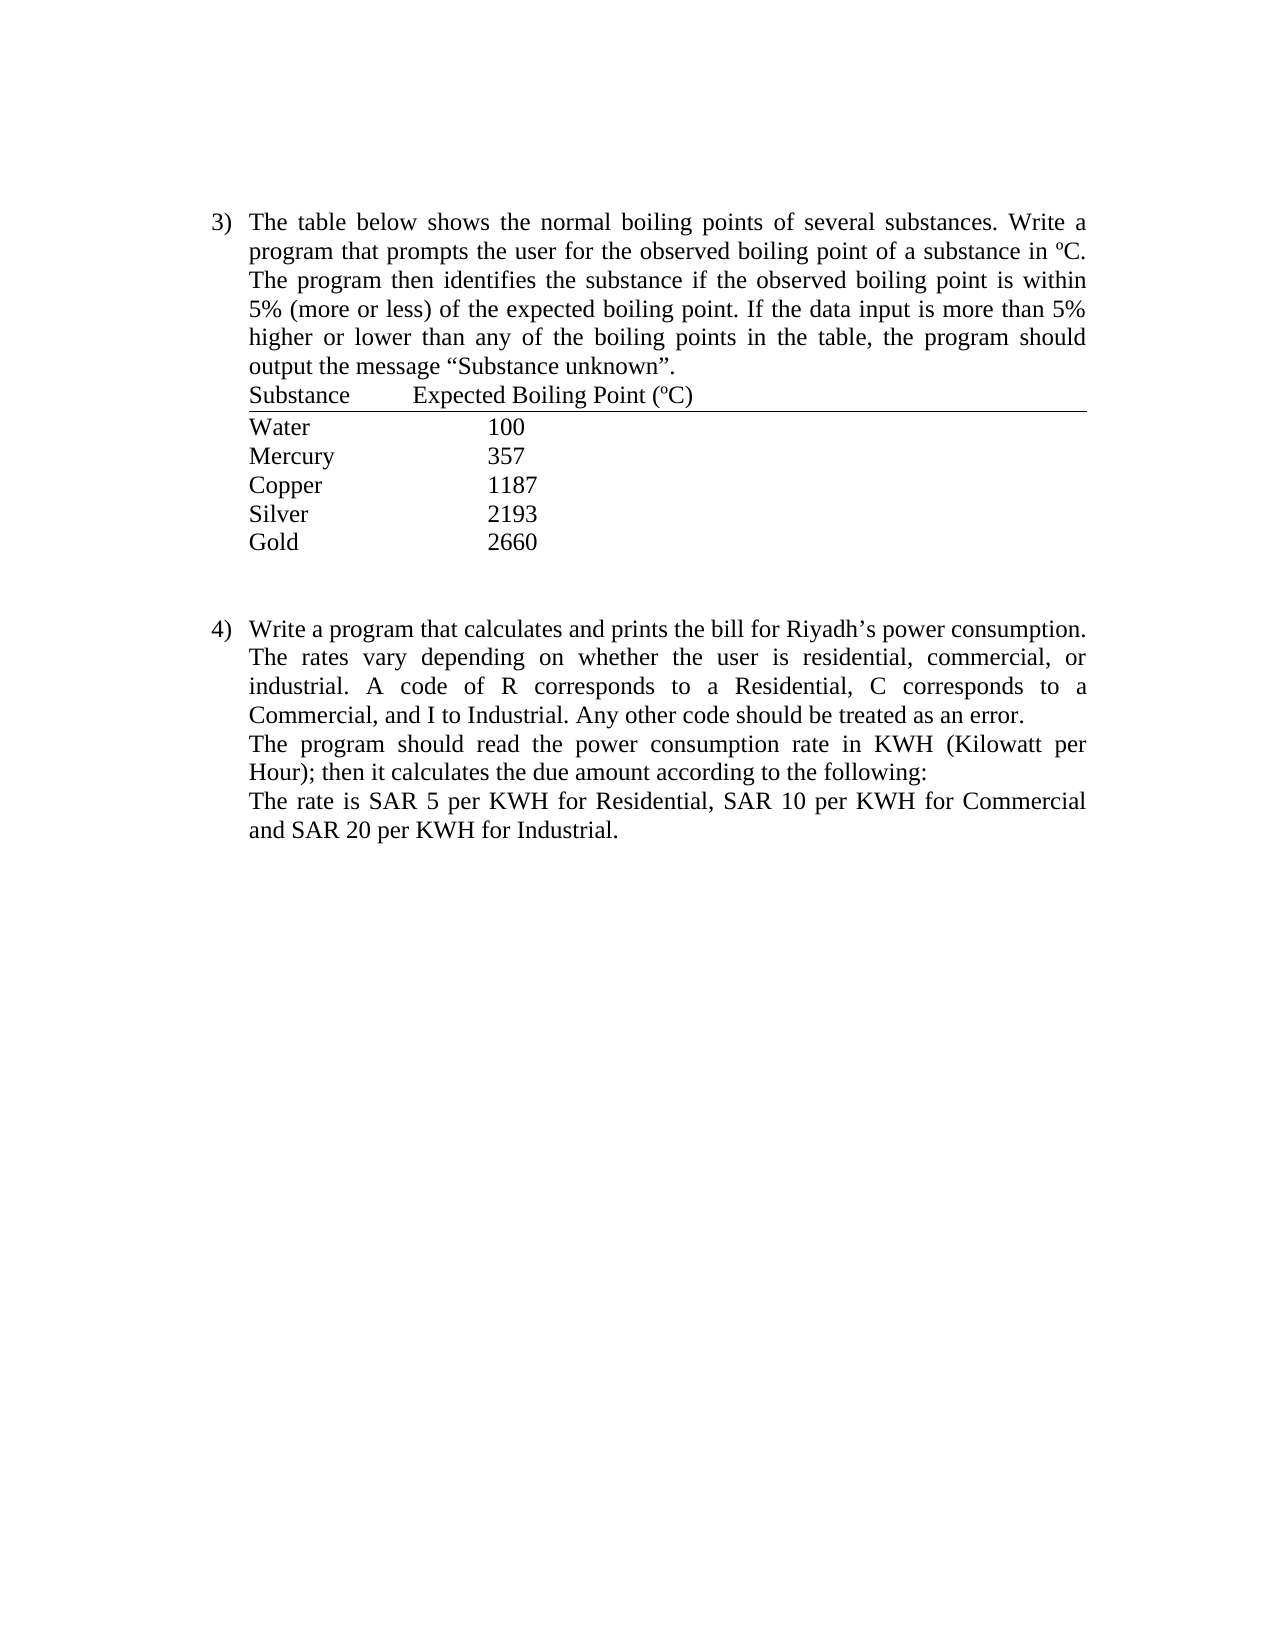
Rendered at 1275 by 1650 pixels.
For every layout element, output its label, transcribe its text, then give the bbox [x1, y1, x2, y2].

list Write a program that calculates and prints the bill for Riyadh’s power consumption. The rates vary depending on whether the user is residential, commercial, or industrial. A code of R corresponds to a Residential, C corresponds to a Commercial, and I to Industrial. Any other code should be treated as an error. [211, 614, 1087, 729]
list Mercury 357 [249, 441, 1087, 470]
list Water 100 [249, 412, 1087, 441]
list The table below shows the normal boiling points of several substances. Write a program that prompts the user for the observed boiling point of a substance in ºC. The program then identifies the substance if the observed boiling point is within 5% (more or less) of the expected boiling point. If the data input is more than 5% higher or lower than any of the boiling points in the table, the program should output the message “Substance unknown”. [211, 207, 1087, 380]
list Silver 2193 [249, 499, 1087, 527]
list Substance Expected Boiling Point (ºC) [249, 380, 1087, 411]
list The program should read the power consumption rate in KWH (Kilowatt per Hour); then it calculates the due amount according to the following: [249, 729, 1087, 786]
list The rate is SAR 5 per KWH for Residential, SAR 10 per KWH for Commercial and SAR 20 per KWH for Industrial. [249, 786, 1087, 844]
list Gold 2660 [249, 527, 1087, 556]
list Copper 1187 [249, 470, 1087, 499]
